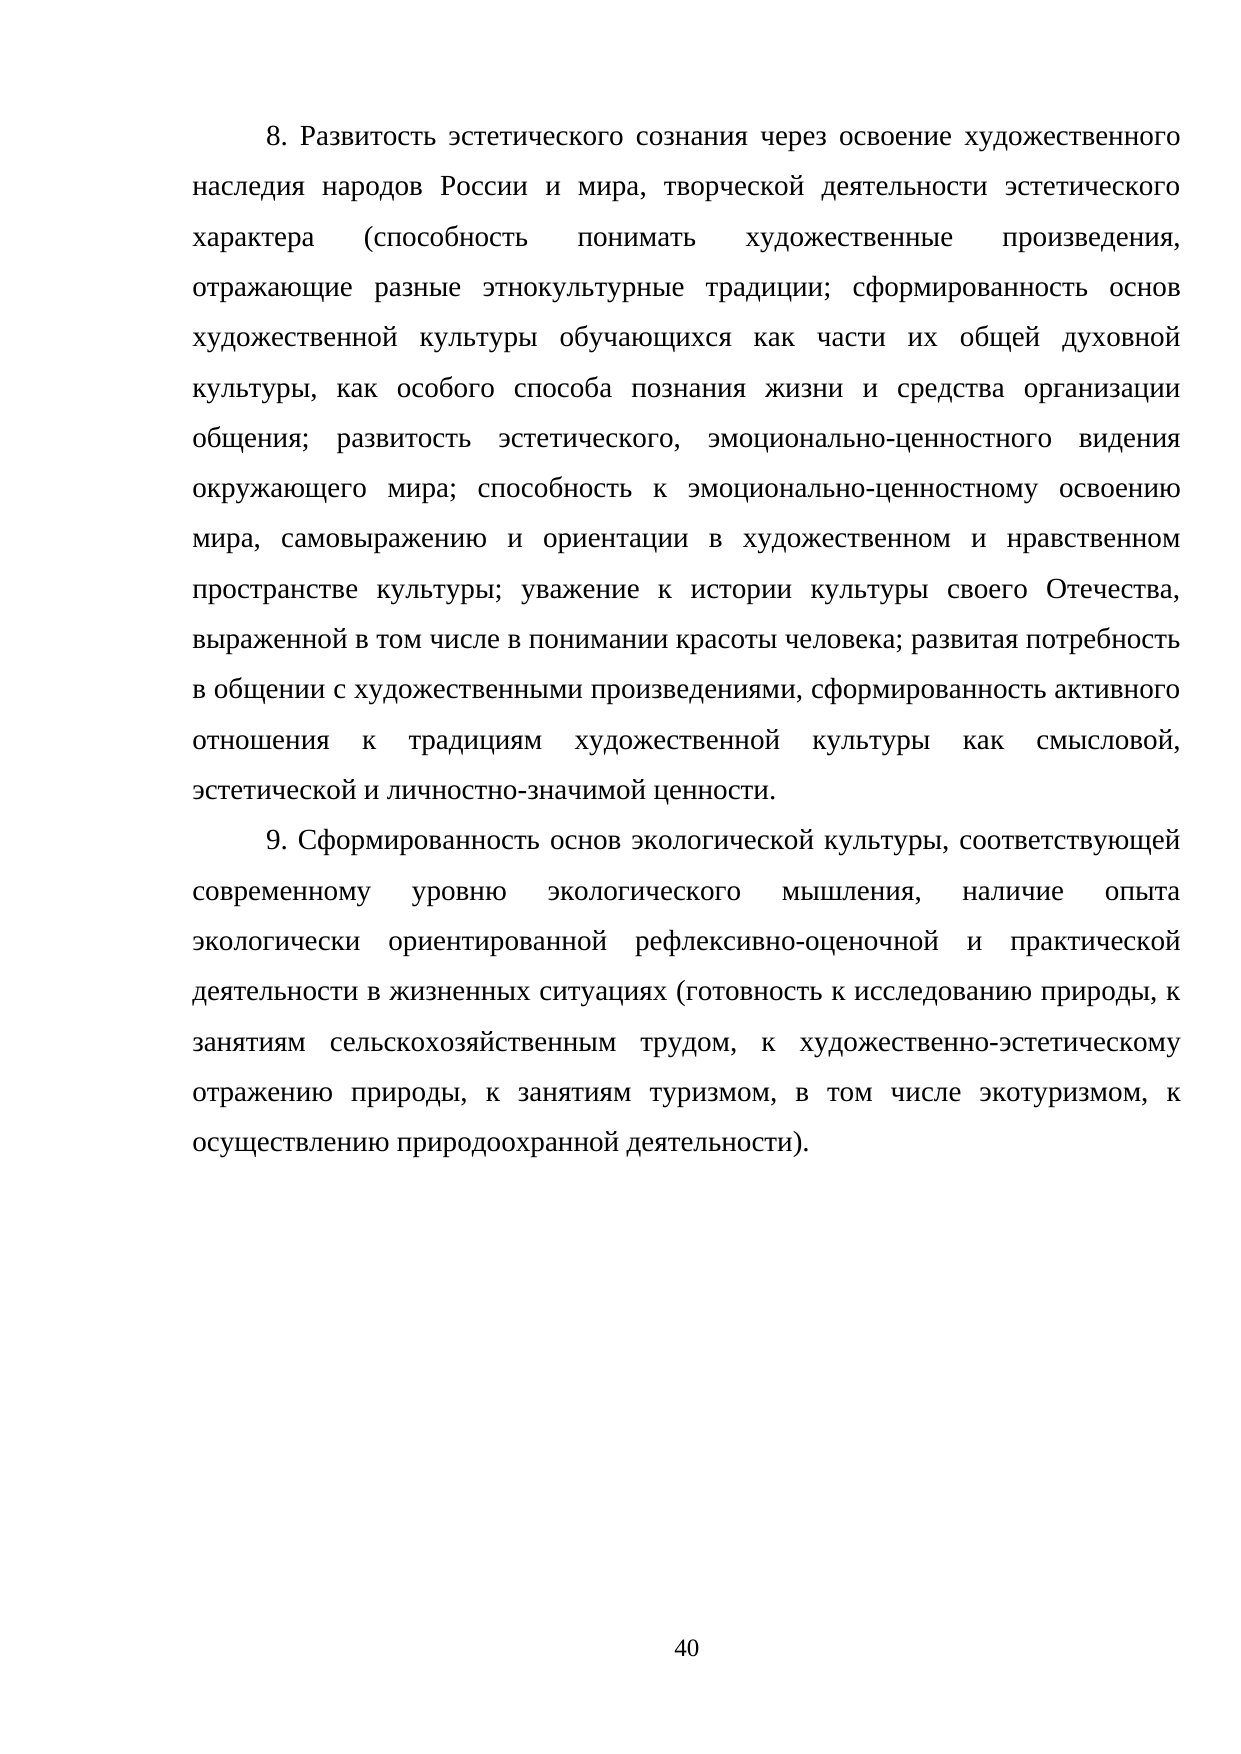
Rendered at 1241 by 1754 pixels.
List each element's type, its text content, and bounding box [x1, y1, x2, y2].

text 9. Сформированность основ экологической культуры, соответствующей современному уровню экологического мышления, наличие опыта экологически ориентированной рефлексивно-оценочной и практической деятельности в жизненных ситуациях (готовность к исследованию природы, к занятиям сельскохозяйственным трудом, к художественно-эстетическому отражению природы, к занятиям туризмом, в том числе экотуризмом, к осуществлению природоохранной деятельности). [192, 822, 1181, 1158]
text 8. Развитость эстетического сознания через освоение художественного наследия народов России и мира, творческой деятельности эстетического характера (способность понимать художественные произведения, отражающие разные этнокультурные традиции; сформированность основ художественной культуры обучающихся как части их общей духовной культуры, как особого способа познания жизни и средства организации общения; развитость эстетического, эмоционально-ценностного видения окружающего мира; способность к эмоционально-ценностному освоению мира, самовыражению и ориентации в художественном и нравственном пространстве культуры; уважение к истории культуры своего Отечества, выраженной в том числе в понимании красоты человека; развитая потребность в общении с художественными произведениями, сформированность активного отношения к традициям художественной культуры как смысловой, эстетической и личностно-значимой ценности. [192, 118, 1181, 806]
